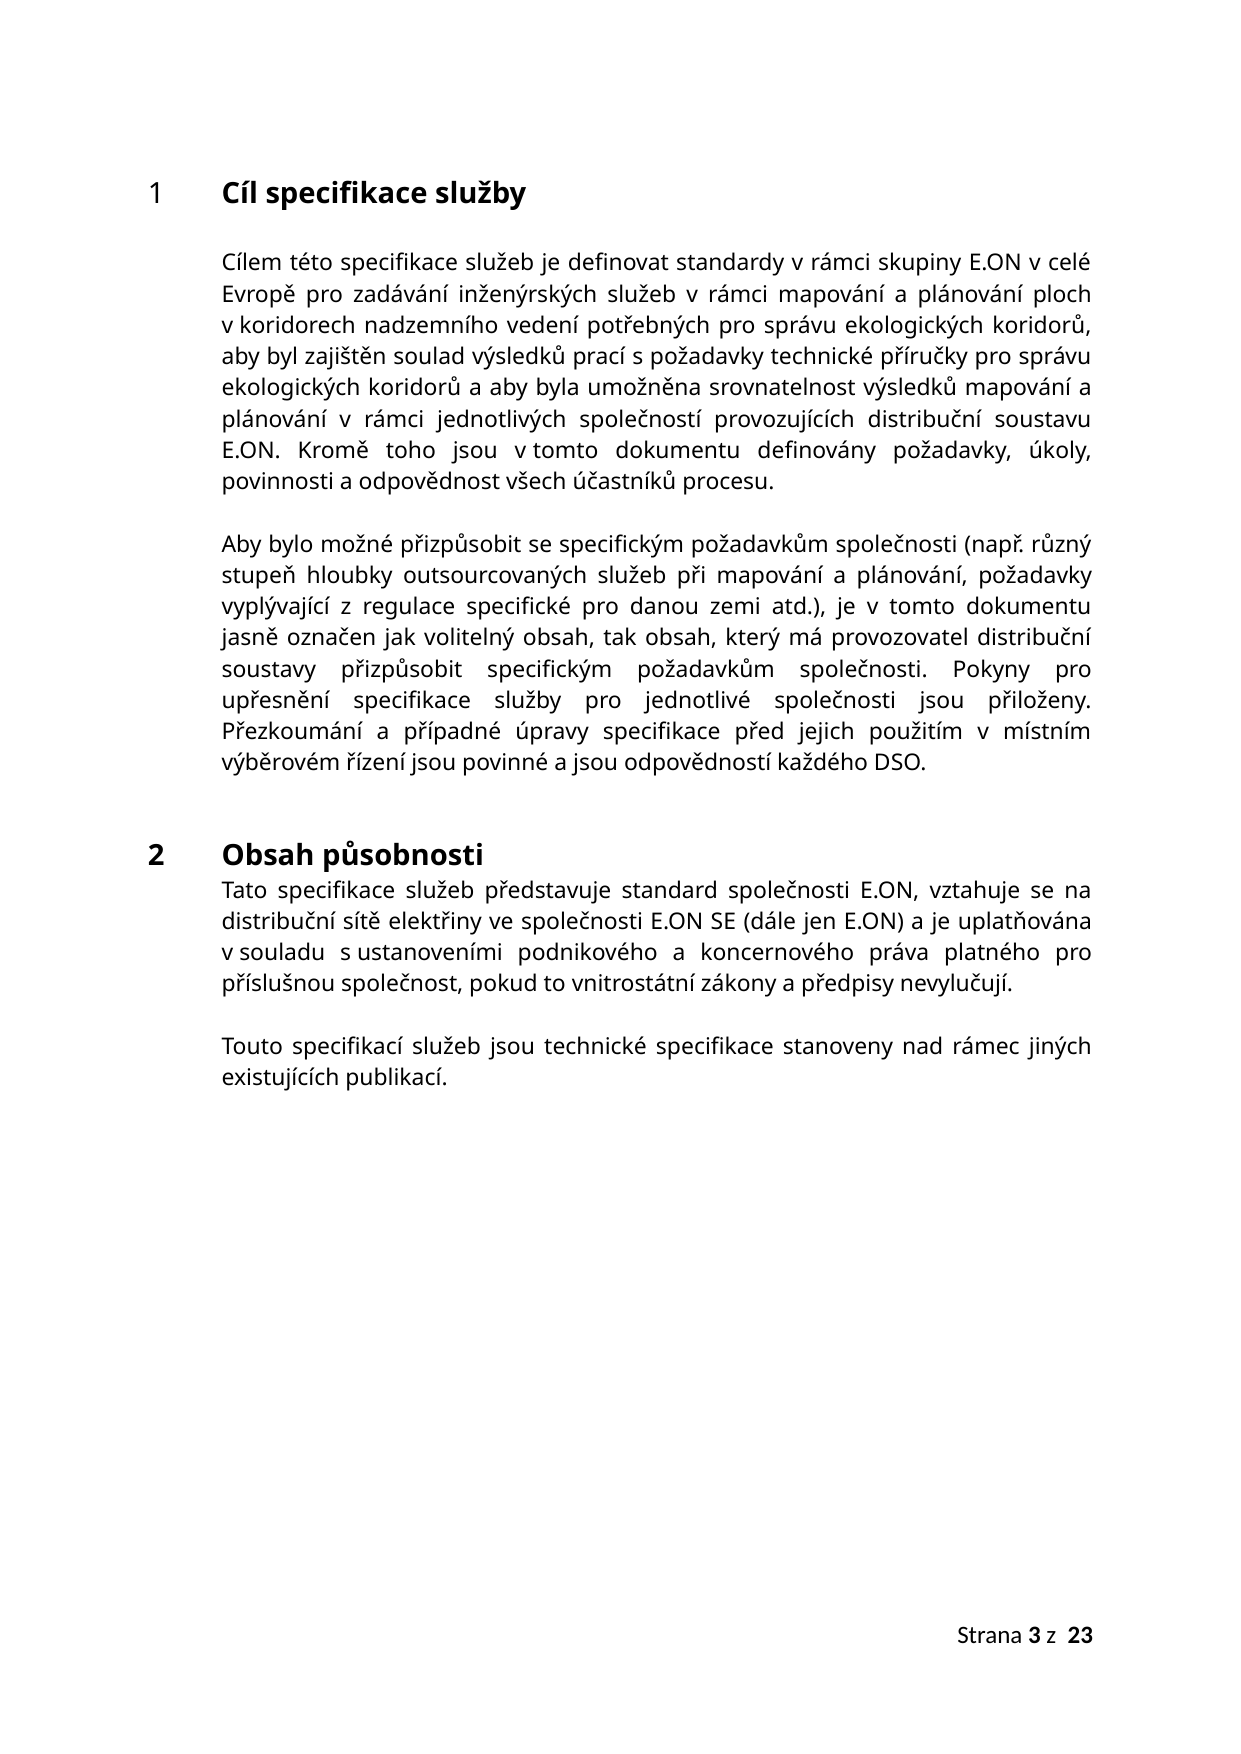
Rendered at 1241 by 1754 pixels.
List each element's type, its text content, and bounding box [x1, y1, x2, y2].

text Touto specifikací služeb jsou technické specifikace stanoveny nad rámec jiných existujících publikací. [221, 1030, 1093, 1092]
text Aby bylo možné přizpůsobit se specifickým požadavkům společnosti (např. různý stupeň hloubky outsourcovaných služeb při mapování a plánování, požadavky vyplývající z regulace specifické pro danou zemi atd.), je v tomto dokumentu jasně označen jak volitelný obsah, tak obsah, který má provozovatel distribuční soustavy přizpůsobit specifickým požadavkům společnosti. Pokyny pro upřesnění specifikace služby pro jednotlivé společnosti jsou přiloženy. Přezkoumání a případné úpravy specifikace před jejich použitím v místním výběrovém řízení jsou povinné a jsou odpovědností každého DSO. [221, 528, 1093, 778]
subtitle 1 Cíl specifikace služby [148, 173, 1093, 212]
text Tato specifikace služeb představuje standard společnosti E.ON, vztahuje se na distribuční sítě elektřiny ve společnosti E.ON SE (dále jen E.ON) a je uplatňována v souladu s ustanoveními podnikového a koncernového práva platného pro příslušnou společnost, pokud to vnitrostátní zákony a předpisy nevylučují. [221, 873, 1093, 998]
subtitle 2 Obsah působnosti [148, 834, 1093, 873]
text Cílem této specifikace služeb je definovat standardy v rámci skupiny E.ON v celé Evropě pro zadávání inženýrských služeb v rámci mapování a plánování ploch v koridorech nadzemního vedení potřebných pro správu ekologických koridorů, aby byl zajištěn soulad výsledků prací s požadavky technické příručky pro správu ekologických koridorů a aby byla umožněna srovnatelnost výsledků mapování a plánování v rámci jednotlivých společností provozujících distribuční soustavu E.ON. Kromě toho jsou v tomto dokumentu definovány požadavky, úkoly, povinnosti a odpovědnost všech účastníků procesu. [221, 246, 1093, 496]
